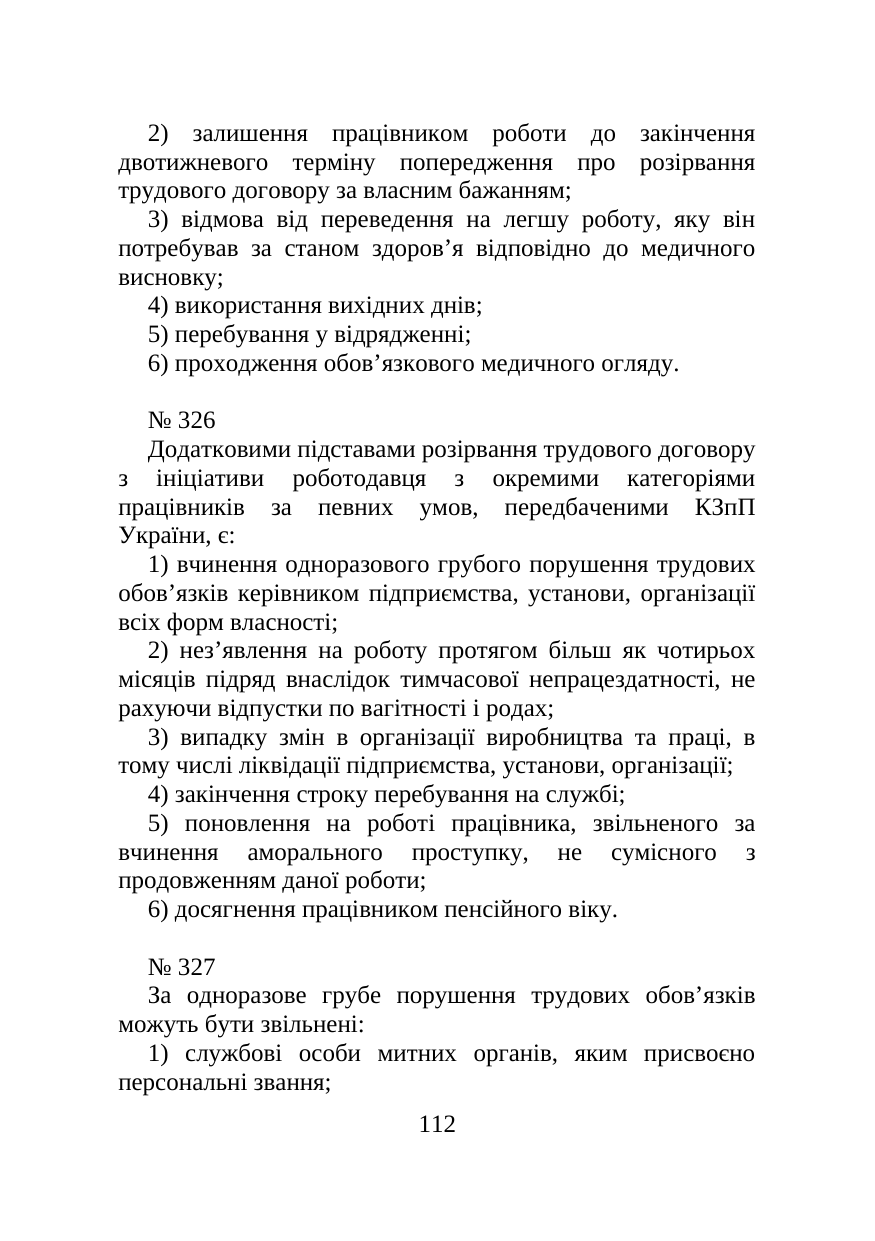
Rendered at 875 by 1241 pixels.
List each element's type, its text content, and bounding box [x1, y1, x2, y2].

text 5) поновлення на роботі працівника, звільненого за вчинення аморального проступку, не сумісного з продовженням даної роботи; [118, 808, 756, 894]
text 3) випадку змін в організації виробництва та праці, в тому числі ліквідації підприємства, установи, організації; [118, 722, 756, 779]
text 6) проходження обов’язкового медичного огляду. [118, 348, 756, 377]
text 1) вчинення одноразового грубого порушення трудових обов’язків керівником підприємства, установи, організації всіх форм власності; [118, 549, 756, 636]
text 4) закінчення строку перебування на службі; [118, 779, 756, 808]
text 5) перебування у відрядженні; [118, 319, 756, 348]
text 4) використання вихідних днів; [118, 291, 756, 319]
text 2) залишення працівником роботи до закінчення двотижневого терміну попередження про розірвання трудового договору за власним бажанням; [118, 118, 756, 204]
text № 327 [118, 952, 756, 981]
text № 326 [118, 406, 756, 434]
text 6) досягнення працівником пенсійного віку. [118, 894, 756, 923]
text За одноразове грубе порушення трудових обов’язків можуть бути звільнені: [118, 981, 756, 1038]
text 1) службові особи митних органів, яким присвоєно персональні звання; [118, 1038, 756, 1096]
text 2) нез’явлення на роботу протягом більш як чотирьох місяців підряд внаслідок тимчасової непрацездатності, не рахуючи відпустки по вагітності і родах; [118, 636, 756, 722]
text 3) відмова від переведення на легшу роботу, яку він потребував за станом здоров’я відповідно до медичного висновку; [118, 204, 756, 291]
text Додатковими підставами розірвання трудового договору з ініціативи роботодавця з окремими категоріями працівників за певних умов, передбаченими КЗпП України, є: [118, 434, 756, 549]
